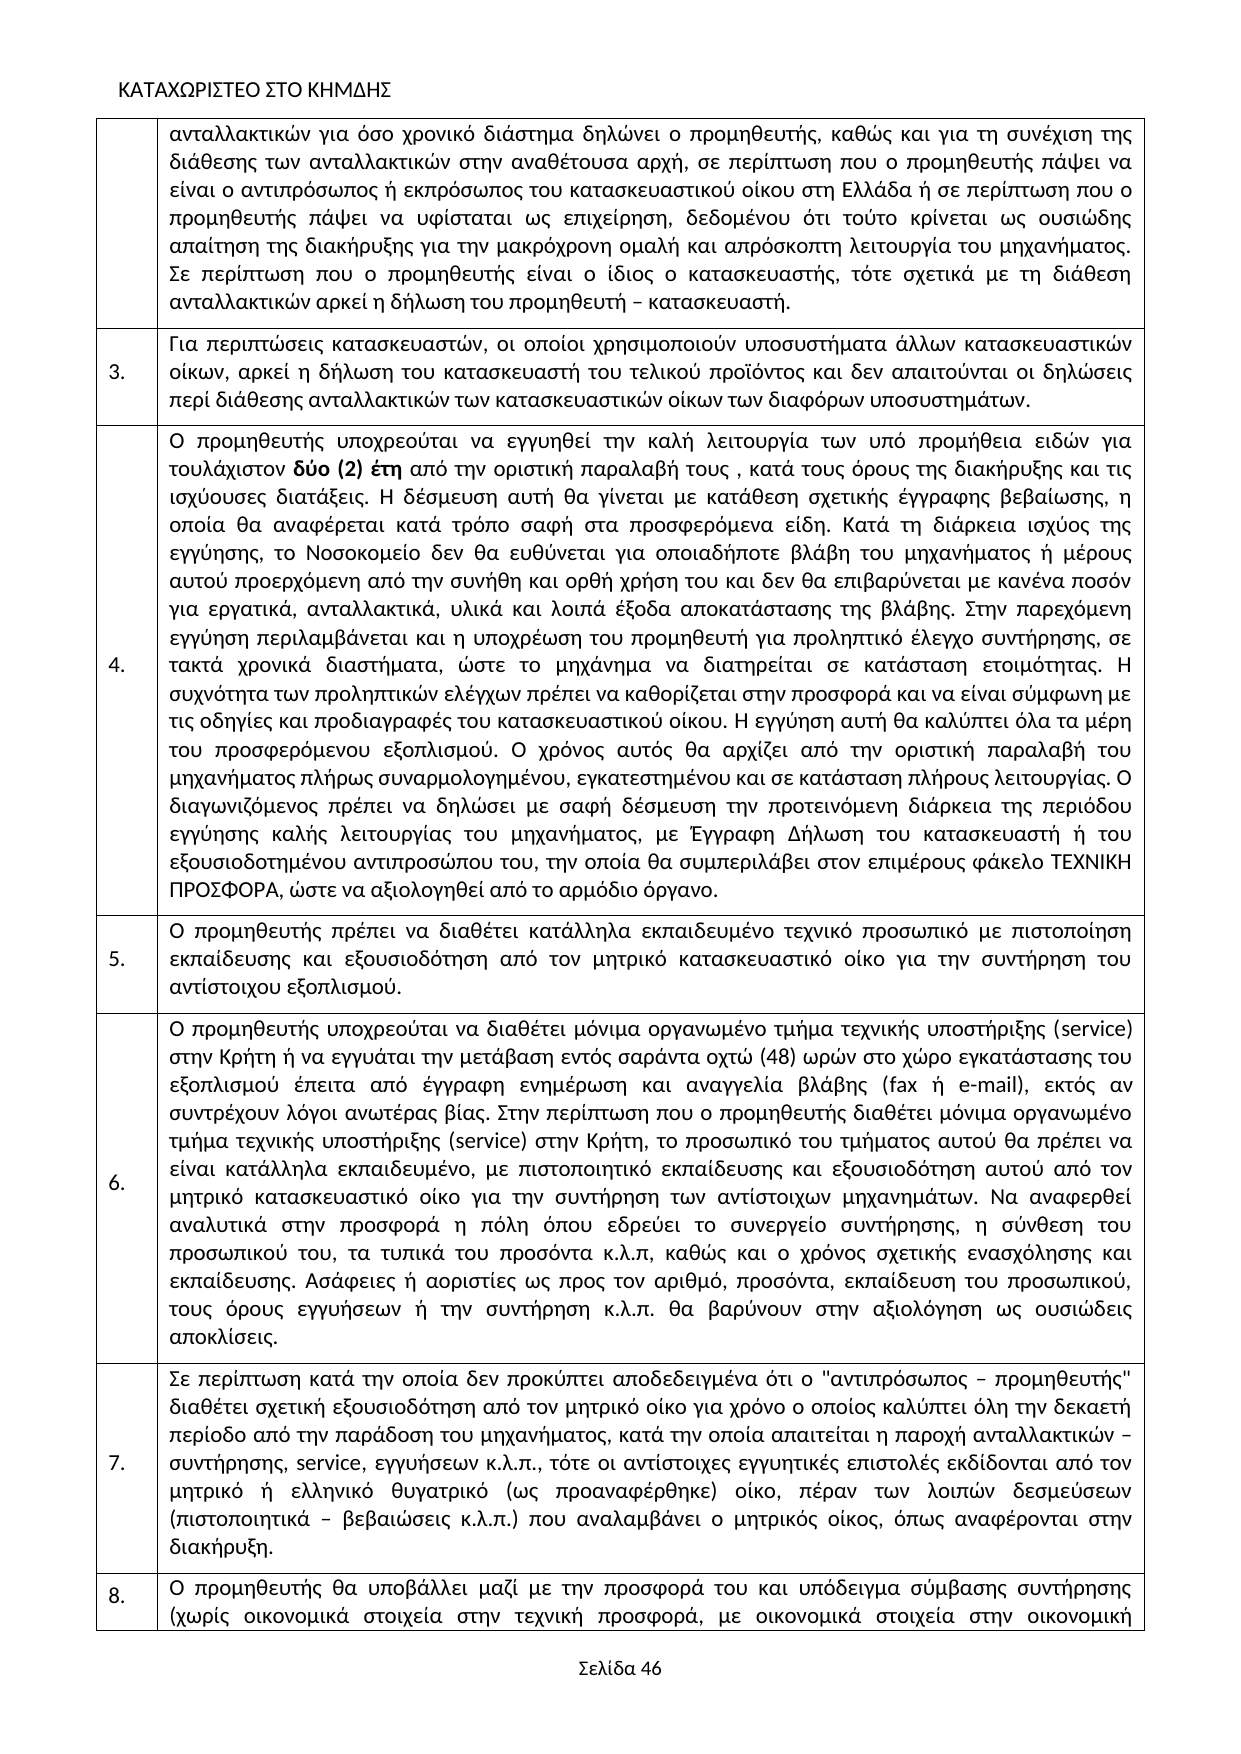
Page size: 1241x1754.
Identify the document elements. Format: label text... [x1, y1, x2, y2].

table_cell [158, 1574, 1144, 1629]
table_cell Ο προμηθευτής υποχρεούται να εγγυηθεί την καλή λειτουργία των υπό προμήθεια ειδών για τουλάχιστον δύο (2) έτη από την οριστική παραλαβή τους , κατά τους όρους της διακήρυξης και τις ισχύουσες διατάξεις. Η δέσμευση αυτή θα γίνεται με κατάθεση σχετικής έγγραφης βεβαίωσης, η οποία θα αναφέρεται κατά τρόπο σαφή στα προσφερόμενα είδη. Κατά τη διάρκεια ισχύος της εγγύησης, το Νοσοκομείο δεν θα ευθύνεται για οποιαδήποτε βλάβη του μηχανήματος ή μέρους αυτού προερχόμενη από την συνήθη και ορθή χρήση του και δεν θα επιβαρύνεται με κανένα ποσόν για εργατικά, ανταλλακτικά, υλικά και λοιπά έξοδα αποκατάστασης της βλάβης. Στην παρεχόμενη εγγύηση περιλαμβάνεται και η υποχρέωση του προμηθευτή για προληπτικό έλεγχο συντήρησης, σε τακτά χρονικά διαστήματα, ώστε το μηχάνημα να διατηρείται σε κατάσταση ετοιμότητας. Η συχνότητα των προληπτικών ελέγχων πρέπει να καθορίζεται στην προσφορά και να είναι σύμφωνη με τις οδηγίες και προδιαγραφές του κατασκευαστικού οίκου. Η εγγύηση αυτή θα καλύπτει όλα τα μέρη του προσφερόμενου εξοπλισμού. Ο χρόνος αυτός θα αρχίζει από την οριστική παραλαβή του μηχανήματος πλήρως συναρμολογημένου, εγκατεστημένου και σε κατάσταση πλήρους λειτουργίας. Ο διαγωνιζόμενος πρέπει να δηλώσει με σαφή δέσμευση την προτεινόμενη διάρκεια της περιόδου εγγύησης καλής λειτουργίας του μηχανήματος, με Έγγραφη Δήλωση του κατασκευαστή ή του εξουσιοδοτημένου αντιπροσώπου του, την οποία θα συμπεριλάβει στον επιμέρους φάκελο ΤΕΧΝΙΚΗ ΠΡΟΣΦΟΡΑ, ώστε να αξιολογηθεί από το αρμόδιο όργανο. [158, 426, 1144, 915]
table_cell [97, 916, 157, 1013]
table_cell [97, 426, 157, 915]
table_cell [97, 119, 157, 328]
table_cell Ο προμηθευτής πρέπει να διαθέτει κατάλληλα εκπαιδευμένο τεχνικό προσωπικό με πιστοποίηση εκπαίδευσης και εξουσιοδότηση από τον μητρικό κατασκευαστικό οίκο για την συντήρηση του αντίστοιχου εξοπλισμού. [158, 916, 1144, 1013]
table_cell [97, 1574, 157, 1629]
table_cell [97, 1014, 157, 1363]
table_cell Σε περίπτωση κατά την οποία δεν προκύπτει αποδεδειγμένα ότι ο "αντιπρόσωπος – προμηθευτής" διαθέτει σχετική εξουσιοδότηση από τον μητρικό οίκο για χρόνο ο οποίος καλύπτει όλη την δεκαετή περίοδο από την παράδοση του μηχανήματος, κατά την οποία απαιτείται η παροχή ανταλλακτικών – συντήρησης, service, εγγυήσεων κ.λ.π., τότε οι αντίστοιχες εγγυητικές επιστολές εκδίδονται από τον μητρικό ή ελληνικό θυγατρικό (ως προαναφέρθηκε) οίκο, πέραν των λοιπών δεσμεύσεων (πιστοποιητικά – βεβαιώσεις κ.λ.π.) που αναλαμβάνει ο μητρικός οίκος, όπως αναφέρονται στην διακήρυξη. [158, 1364, 1144, 1572]
table_cell Για περιπτώσεις κατασκευαστών, οι οποίοι χρησιμοποιούν υποσυστήματα άλλων κατασκευαστικών οίκων, αρκεί η δήλωση του κατασκευαστή του τελικού προϊόντος και δεν απαιτούνται οι δηλώσεις περί διάθεσης ανταλλακτικών των κατασκευαστικών οίκων των διαφόρων υποσυστημάτων. [158, 329, 1144, 425]
table_cell [97, 1364, 157, 1572]
table_cell [97, 329, 157, 425]
table_cell Ο προμηθευτής υποχρεούται να διαθέτει μόνιμα οργανωμένο τμήμα τεχνικής υποστήριξης (service) στην Κρήτη ή να εγγυάται την μετάβαση εντός σαράντα οχτώ (48) ωρών στο χώρο εγκατάστασης του εξοπλισμού έπειτα από έγγραφη ενημέρωση και αναγγελία βλάβης (fax ή e-mail), εκτός αν συντρέχουν λόγοι ανωτέρας βίας. Στην περίπτωση που ο προμηθευτής διαθέτει μόνιμα οργανωμένο τμήμα τεχνικής υποστήριξης (service) στην Κρήτη, το προσωπικό του τμήματος αυτού θα πρέπει να είναι κατάλληλα εκπαιδευμένο, με πιστοποιητικό εκπαίδευσης και εξουσιοδότηση αυτού από τον μητρικό κατασκευαστικό οίκο για την συντήρηση των αντίστοιχων μηχανημάτων. Να αναφερθεί αναλυτικά στην προσφορά η πόλη όπου εδρεύει το συνεργείο συντήρησης, η σύνθεση του προσωπικού του, τα τυπικά του προσόντα κ.λ.π, καθώς και ο χρόνος σχετικής ενασχόλησης και εκπαίδευσης. Ασάφειες ή αοριστίες ως προς τον αριθμό, προσόντα, εκπαίδευση του προσωπικού, τους όρους εγγυήσεων ή την συντήρηση κ.λ.π. θα βαρύνουν στην αξιολόγηση ως ουσιώδεις αποκλίσεις. [158, 1014, 1144, 1363]
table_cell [158, 119, 1144, 328]
